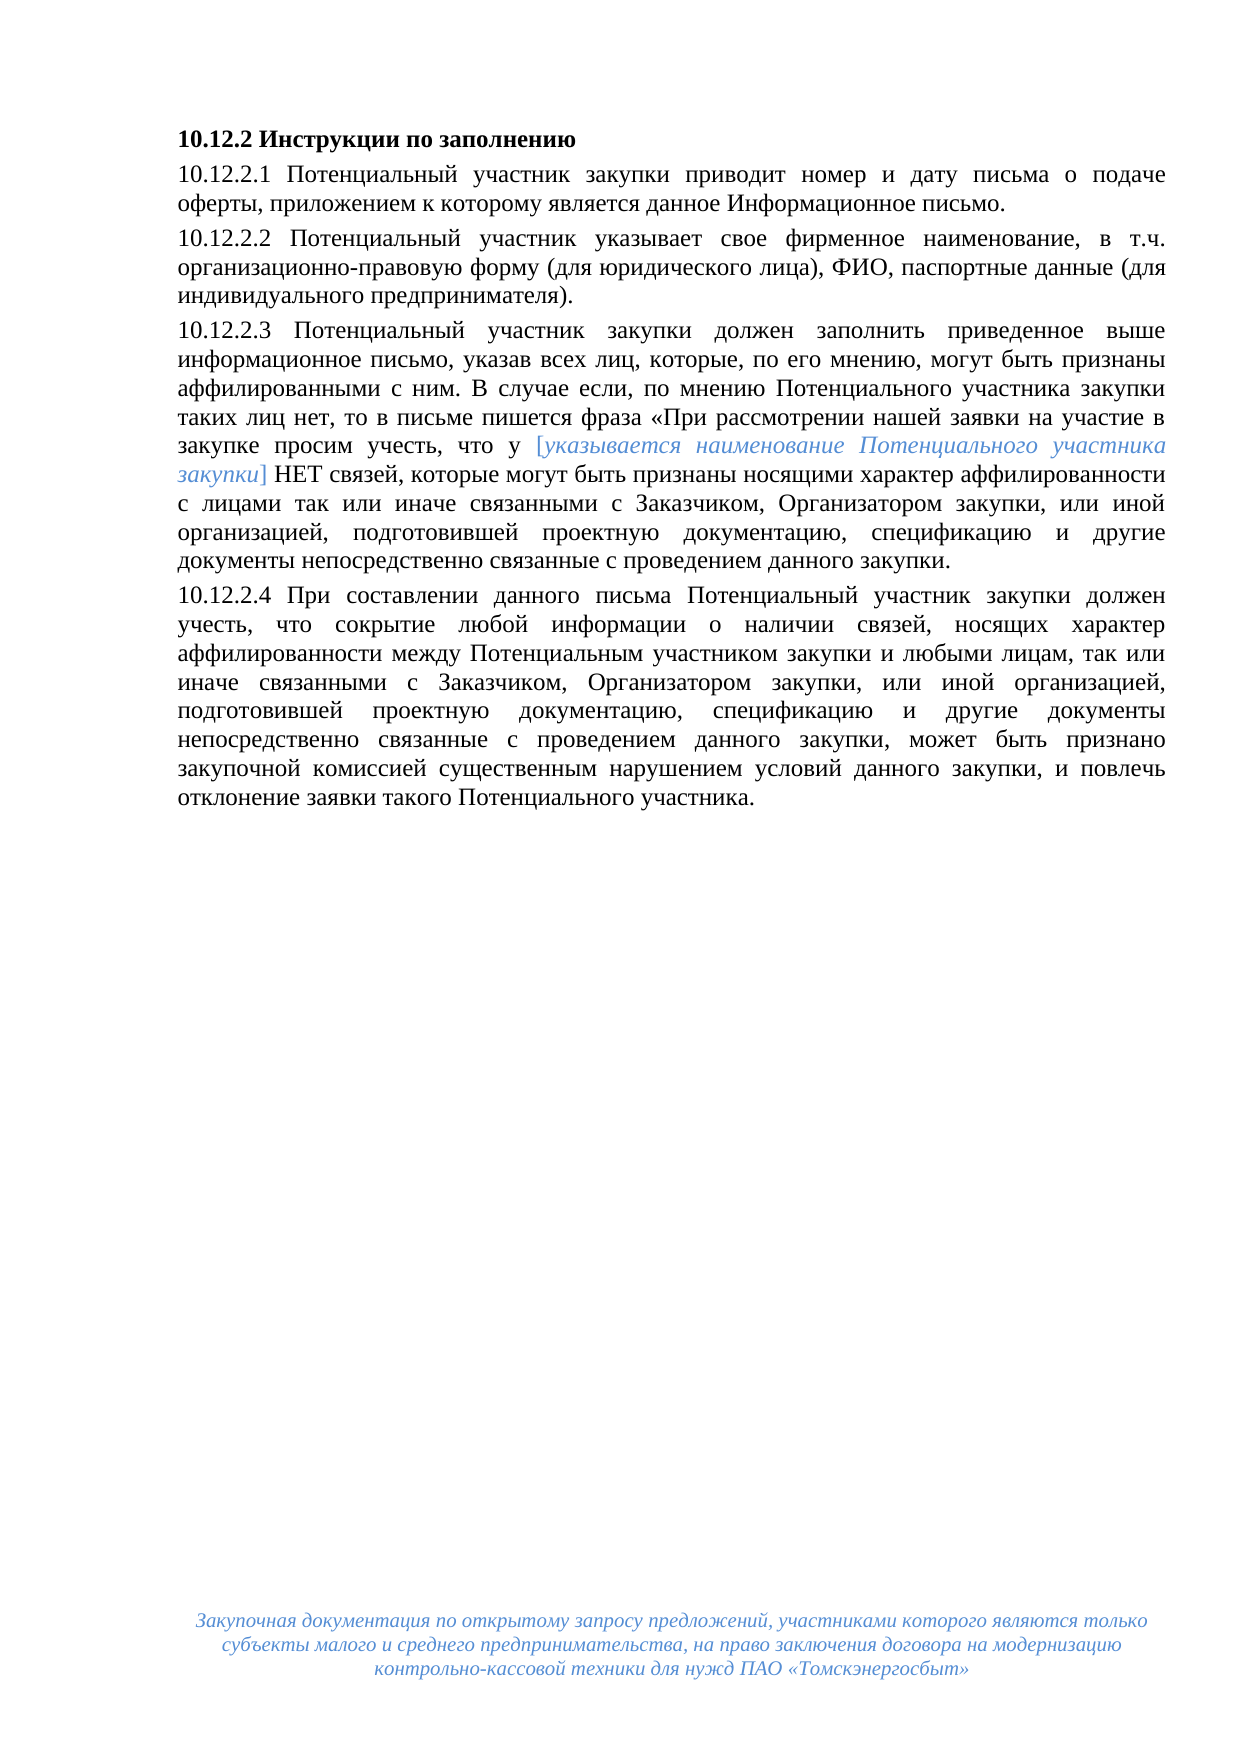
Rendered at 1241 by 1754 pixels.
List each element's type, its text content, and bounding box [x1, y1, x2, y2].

text 10.12.2.4 При составлении данного письма Потенциальный участник закупки должен учесть, что сокрытие любой информации о наличии связей, носящих характер аффилированности между Потенциальным участником закупки и любыми лицам, так или иначе связанными с Заказчиком, Организатором закупки, или иной организацией, подготовившей проектную документацию, спецификацию и другие документы непосредственно связанные с проведением данного закупки, может быть признано закупочной комиссией существенным нарушением условий данного закупки, и повлечь отклонение заявки такого Потенциального участника. [177, 581, 1167, 811]
text 10.12.2.1 Потенциальный участник закупки приводит номер и дату письма о подаче оферты, приложением к которому является данное Информационное письмо. [177, 159, 1167, 217]
text 10.12.2 Инструкции по заполнению [177, 124, 1167, 153]
text 10.12.2.2 Потенциальный участник указывает свое фирменное наименование, в т.ч. организационно-правовую форму (для юридического лица), ФИО, паспортные данные (для индивидуального предпринимателя). [177, 223, 1167, 309]
text 10.12.2.3 Потенциальный участник закупки должен заполнить приведенное выше информационное письмо, указав всех лиц, которые, по его мнению, могут быть признаны аффилированными с ним. В случае если, по мнению Потенциального участника закупки таких лиц нет, то в письме пишется фраза «При рассмотрении нашей заявки на участие в закупке просим учесть, что у [указывается наименование Потенциального участника закупки] НЕТ связей, которые могут быть признаны носящими характер аффилированности с лицами так или иначе связанными с Заказчиком, Организатором закупки, или иной организацией, подготовившей проектную документацию, спецификацию и другие документы непосредственно связанные с проведением данного закупки. [177, 316, 1167, 574]
